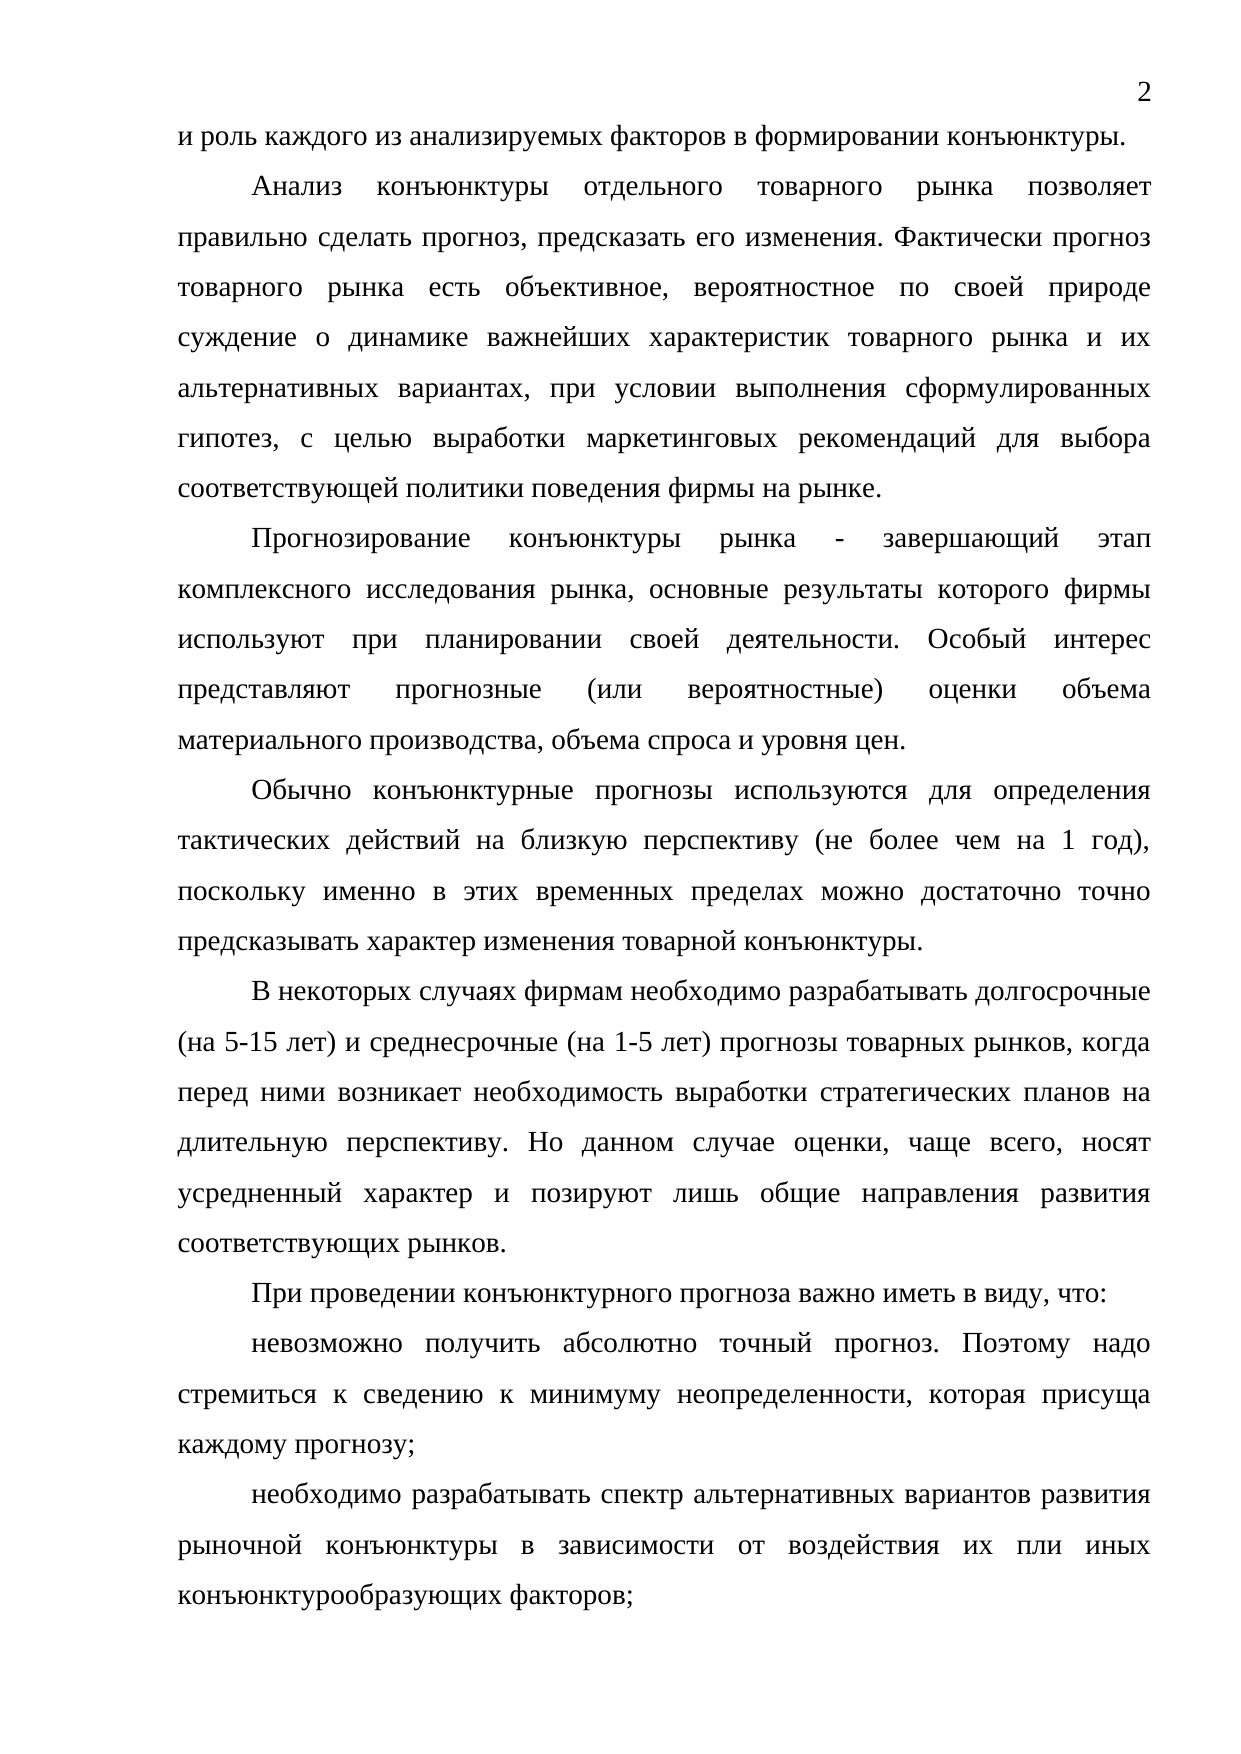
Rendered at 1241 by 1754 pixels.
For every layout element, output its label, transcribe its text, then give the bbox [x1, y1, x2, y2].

text необходимо разрабатывать спектр альтернативных вариантов развития рыночной конъюнктуры в зависимости от воздействия их пли иных конъюнктурообразующих факторов; [177, 1477, 1152, 1611]
text При проведении конъюнктурного прогноза важно иметь в виду, что: [177, 1275, 1152, 1309]
text невозможно получить абсолютно точный прогноз. Поэтому надо стремиться к сведению к минимуму неопределенности, которая присуща каждому прогнозу; [177, 1326, 1152, 1460]
text Прогнозирование конъюнктуры рынка - завершающий этап комплексного исследования рынка, основные результаты которого фирмы используют при планировании своей деятельности. Особый интерес представляют прогнозные (или вероятностные) оценки объема материального производства, объема спроса и уровня цен. [177, 521, 1152, 755]
text Анализ конъюнктуры отдельного товарного рынка позволяет правильно сделать прогноз, предсказать его изменения. Фактически прогноз товарного рынка есть объективное, вероятностное по своей природе суждение о динамике важнейших характеристик товарного рынка и их альтернативных вариантах, при условии выполнения сформулированных гипотез, с целью выработки маркетинговых рекомендаций для выбора соответствующей политики поведения фирмы на рынке. [177, 168, 1152, 504]
text Обычно конъюнктурные прогнозы используются для определения тактических действий на близкую перспективу (не более чем на 1 год), поскольку именно в этих временных пределах можно достаточно точно предсказывать характер изменения товарной конъюнктуры. [177, 772, 1152, 957]
text В некоторых случаях фирмам необходимо разрабатывать долгосрочные (на 5-15 лет) и среднесрочные (на 1-5 лет) прогнозы товарных рынков, когда перед ними возникает необходимость выработки стратегических планов на длительную перспективу. Но данном случае оценки, чаще всего, носят усредненный характер и позируют лишь общие направления развития соответствующих рынков. [177, 973, 1152, 1258]
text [177, 118, 1152, 152]
